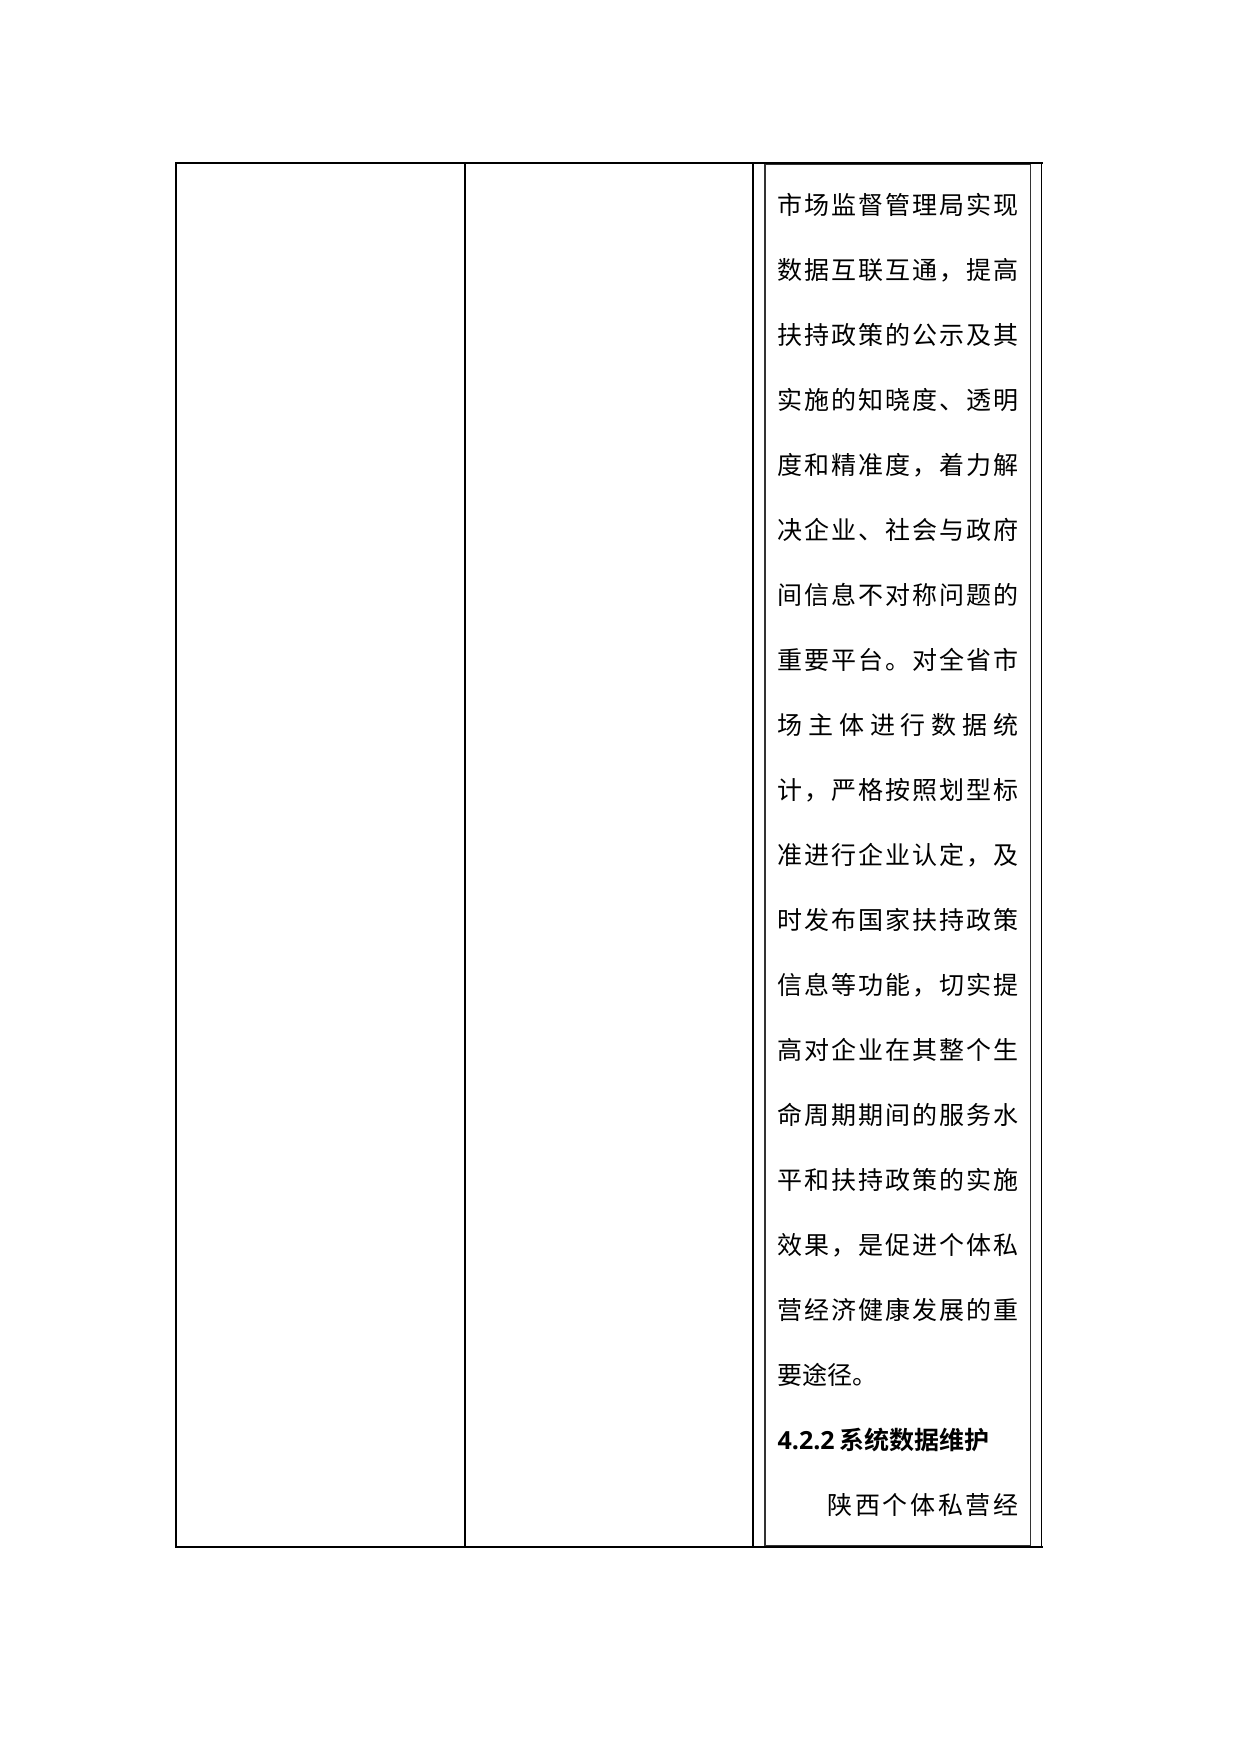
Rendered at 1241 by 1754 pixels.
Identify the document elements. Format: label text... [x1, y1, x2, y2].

table_cell [754, 164, 764, 1546]
table_cell 1 [466, 164, 752, 1546]
table_cell [1031, 164, 1041, 1546]
table_cell [766, 165, 1030, 1545]
table_cell [177, 164, 464, 1546]
